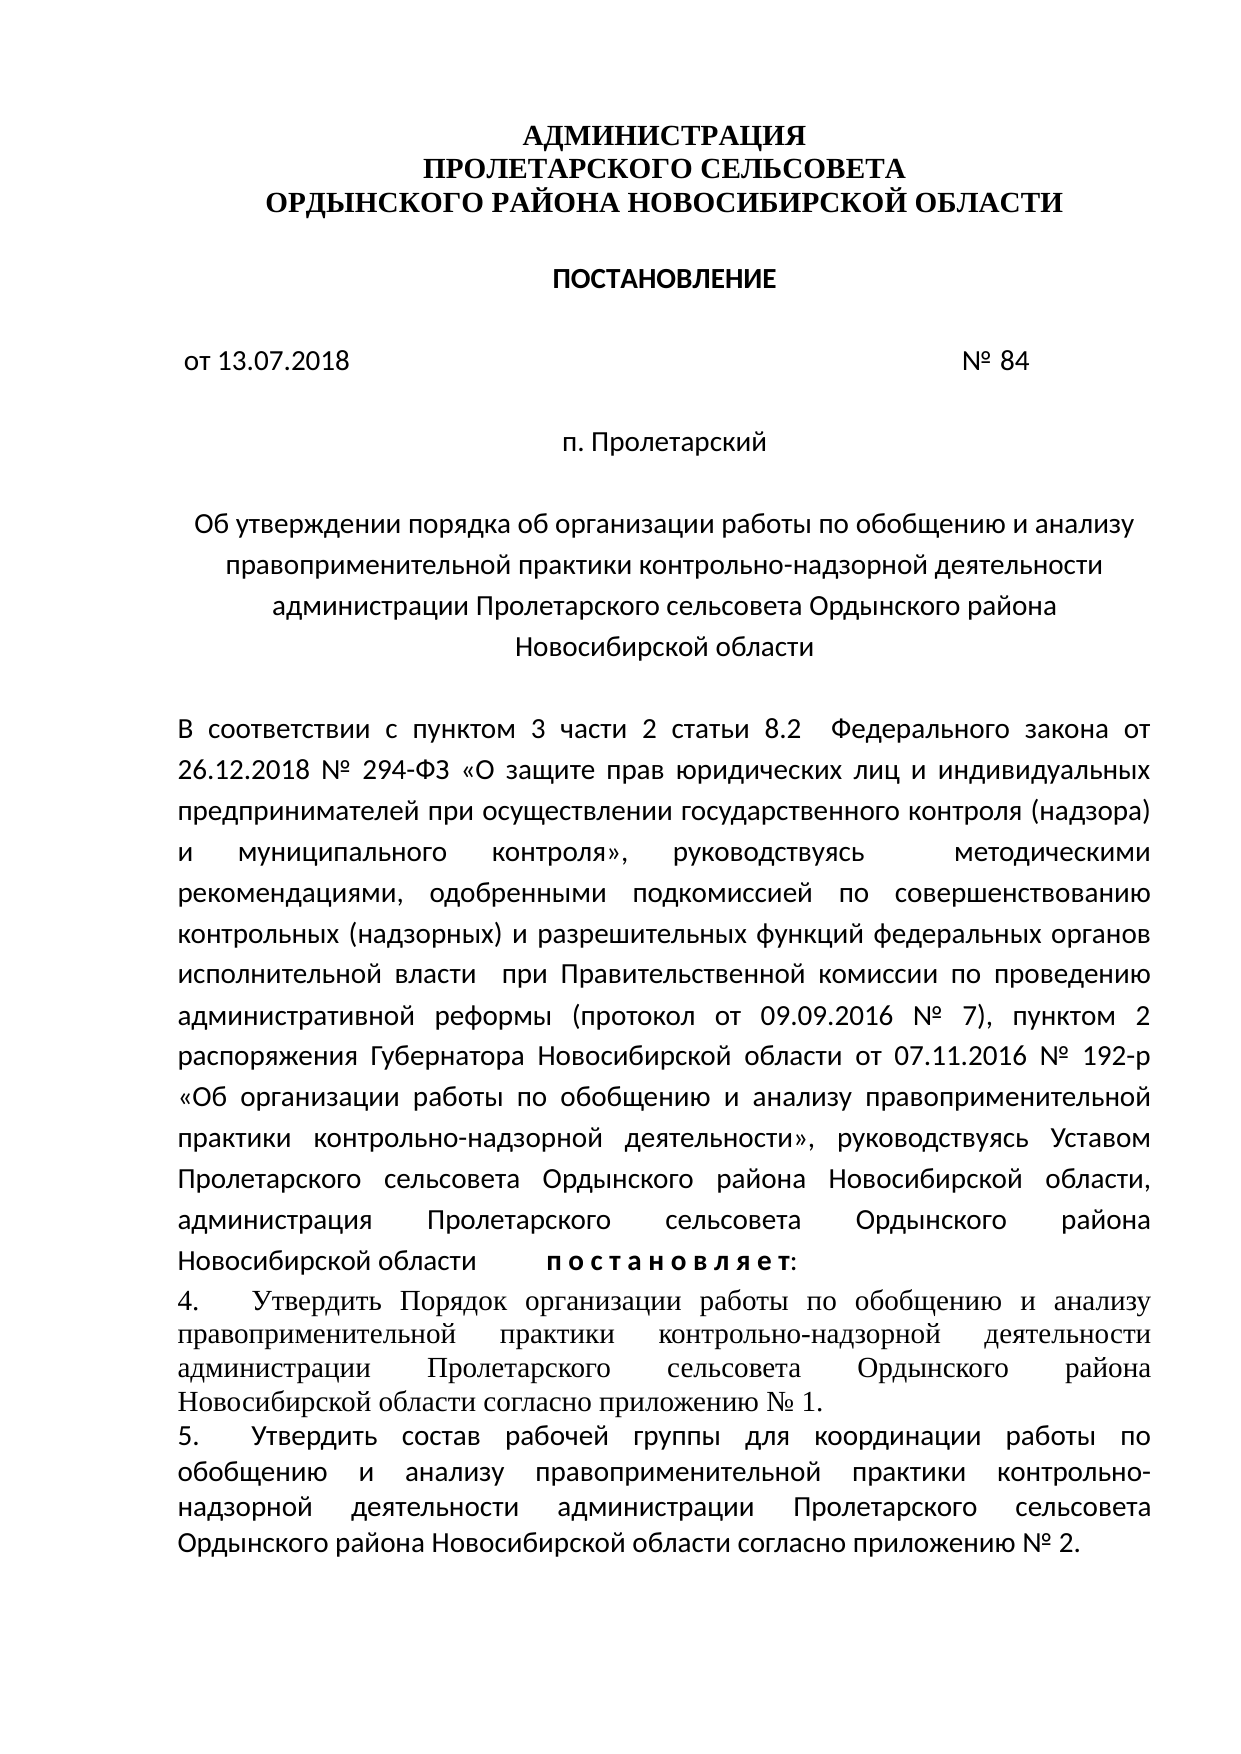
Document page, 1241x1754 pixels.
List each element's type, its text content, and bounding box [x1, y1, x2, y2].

text п. Пролетарский [177, 423, 1152, 459]
subtitle АДМИНИСТРАЦИЯ [177, 118, 1152, 152]
list Утвердить состав рабочей группы для координации работы по обобщению и анализу правоприменительной практики контрольно-надзорной деятельности администрации Пролетарского сельсовета Ордынского района Новосибирской области согласно приложению № 2. [177, 1417, 1152, 1560]
subtitle ОРДЫНСКОГО РАЙОНА НОВОСИБИРСКОЙ ОБЛАСТИ [177, 185, 1152, 219]
text В соответствии с пунктом 3 части 2 статьи 8.2 Федерального закона от 26.12.2018 № 294-ФЗ «О защите прав юридических лиц и индивидуальных предпринимателей при осуществлении государственного контроля (надзора) и муниципального контроля», руководствуясь методическими рекомендациями, одобренными подкомиссией по совершенствованию контрольных (надзорных) и разрешительных функций федеральных органов исполнительной власти при Правительственной комиссии по проведению административной реформы (протокол от 09.09.2016 № 7), пунктом 2 распоряжения Губернатора Новосибирской области от 07.11.2016 № 192-р «Об организации работы по обобщению и анализу правоприменительной практики контрольно-надзорной деятельности», руководствуясь Уставом Пролетарского сельсовета Ордынского района Новосибирской области, администрация Пролетарского сельсовета Ордынского района Новосибирской области п о с т а н о в л я е т: [177, 710, 1152, 1278]
text ПОСТАНОВЛЕНИЕ [177, 260, 1152, 295]
text Об утверждении порядка об организации работы по обобщению и анализу правоприменительной практики контрольно-надзорной деятельности администрации Пролетарского сельсовета Ордынского района Новосибирской области [177, 505, 1152, 664]
text от 13.07.2018 № 84 [177, 342, 1152, 377]
list Утвердить Порядок организации работы по обобщению и анализу правоприменительной практики контрольно-надзорной деятельности администрации Пролетарского сельсовета Ордынского района Новосибирской области согласно приложению № 1. [177, 1283, 1152, 1417]
subtitle ПРОЛЕТАРСКОГО СЕЛЬСОВЕТА [177, 152, 1152, 185]
